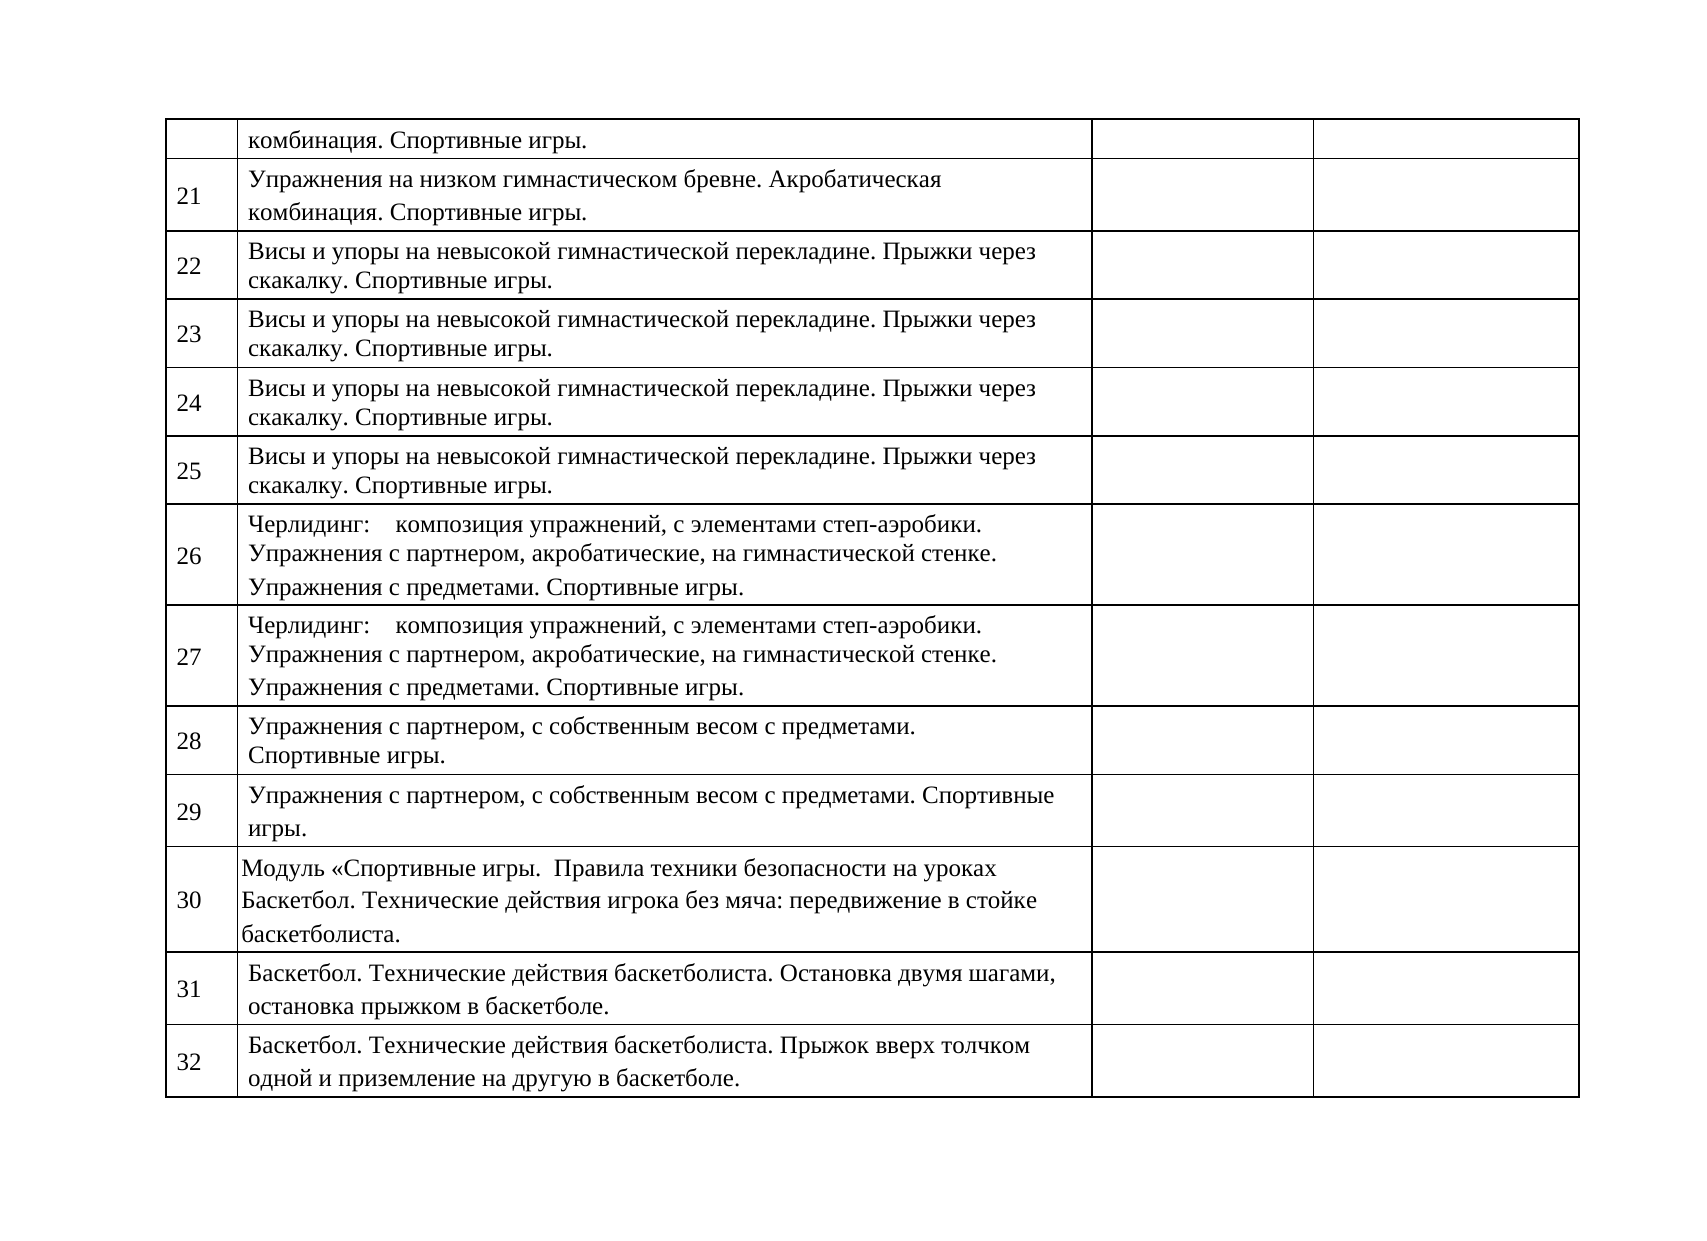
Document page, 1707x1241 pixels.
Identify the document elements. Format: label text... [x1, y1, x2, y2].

table_cell Упражнения с партнером, с собственным весом с предметами. Спортивные игры. [238, 707, 1091, 773]
table_cell 20 [167, 120, 237, 157]
table_cell [1314, 775, 1578, 846]
table_cell Черлидинг: композиция упражнений, с элементами степ-аэробики. Упражнения с партнером, акробатические, на гимнастической стенке. Упражнения с предметами. Спортивные игры. [238, 606, 1091, 705]
table_cell Баскетбол. Технические действия баскетболиста. Прыжок вверх толчком одной и приземление на другую в баскетболе. [238, 1025, 1091, 1096]
table_cell Модуль «Спортивные игры. Правила техники безопасности на уроках Баскетбол. Технические действия игрока без мяча: передвижение в стойке баскетболиста. [238, 847, 1091, 951]
table_cell [1093, 1025, 1313, 1096]
table_cell 29 [167, 775, 237, 846]
table_cell 27 [167, 606, 237, 705]
table_cell Баскетбол. Технические действия баскетболиста. Остановка двумя шагами, остановка прыжком в баскетболе. [238, 953, 1091, 1024]
table_cell Висы и упоры на невысокой гимнастической перекладине. Прыжки через скакалку. Спортивные игры. [238, 368, 1091, 435]
table_cell 28 [167, 707, 237, 773]
table_cell 26 [167, 505, 237, 604]
table_cell [1314, 847, 1578, 951]
table_cell [1314, 953, 1578, 1024]
table_cell [1093, 847, 1313, 951]
table_cell 21 [167, 159, 237, 230]
table_cell [1093, 775, 1313, 846]
table_cell [1314, 232, 1578, 298]
table_cell [1093, 953, 1313, 1024]
table_cell Висы и упоры на невысокой гимнастической перекладине. Прыжки через скакалку. Спортивные игры. [238, 232, 1091, 298]
table_cell [1093, 368, 1313, 435]
table_cell 31 [167, 953, 237, 1024]
table_cell [1314, 606, 1578, 705]
table_cell 22 [167, 232, 237, 298]
table_cell 23 [167, 300, 237, 367]
table_cell Черлидинг: композиция упражнений, с элементами степ-аэробики. Упражнения с партнером, акробатические, на гимнастической стенке. Упражнения с предметами. Спортивные игры. [238, 505, 1091, 604]
table_cell [1093, 232, 1313, 298]
table_cell [1093, 437, 1313, 503]
table_cell 30 [167, 847, 237, 951]
table_cell [1314, 1025, 1578, 1096]
table_cell [1314, 120, 1578, 157]
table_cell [238, 159, 1091, 230]
table_cell [1314, 505, 1578, 604]
table_cell [1314, 300, 1578, 367]
table_cell Висы и упоры на невысокой гимнастической перекладине. Прыжки через скакалку. Спортивные игры. [238, 300, 1091, 367]
table_cell [1314, 368, 1578, 435]
table_cell [1093, 505, 1313, 604]
table_cell [1093, 159, 1313, 230]
table_cell [1314, 437, 1578, 503]
table_cell 24 [167, 368, 237, 435]
table_cell Висы и упоры на невысокой гимнастической перекладине. Прыжки через скакалку. Спортивные игры. [238, 437, 1091, 503]
table_cell [1314, 707, 1578, 773]
table_cell Упражнения с партнером, с собственным весом с предметами. Спортивные игры. [238, 775, 1091, 846]
table_cell [1093, 606, 1313, 705]
table_cell [1093, 120, 1313, 157]
table_cell [1093, 300, 1313, 367]
table_cell [1093, 707, 1313, 773]
table_cell [1314, 159, 1578, 230]
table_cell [238, 120, 1091, 157]
table_cell 32 [167, 1025, 237, 1096]
table_cell 25 [167, 437, 237, 503]
